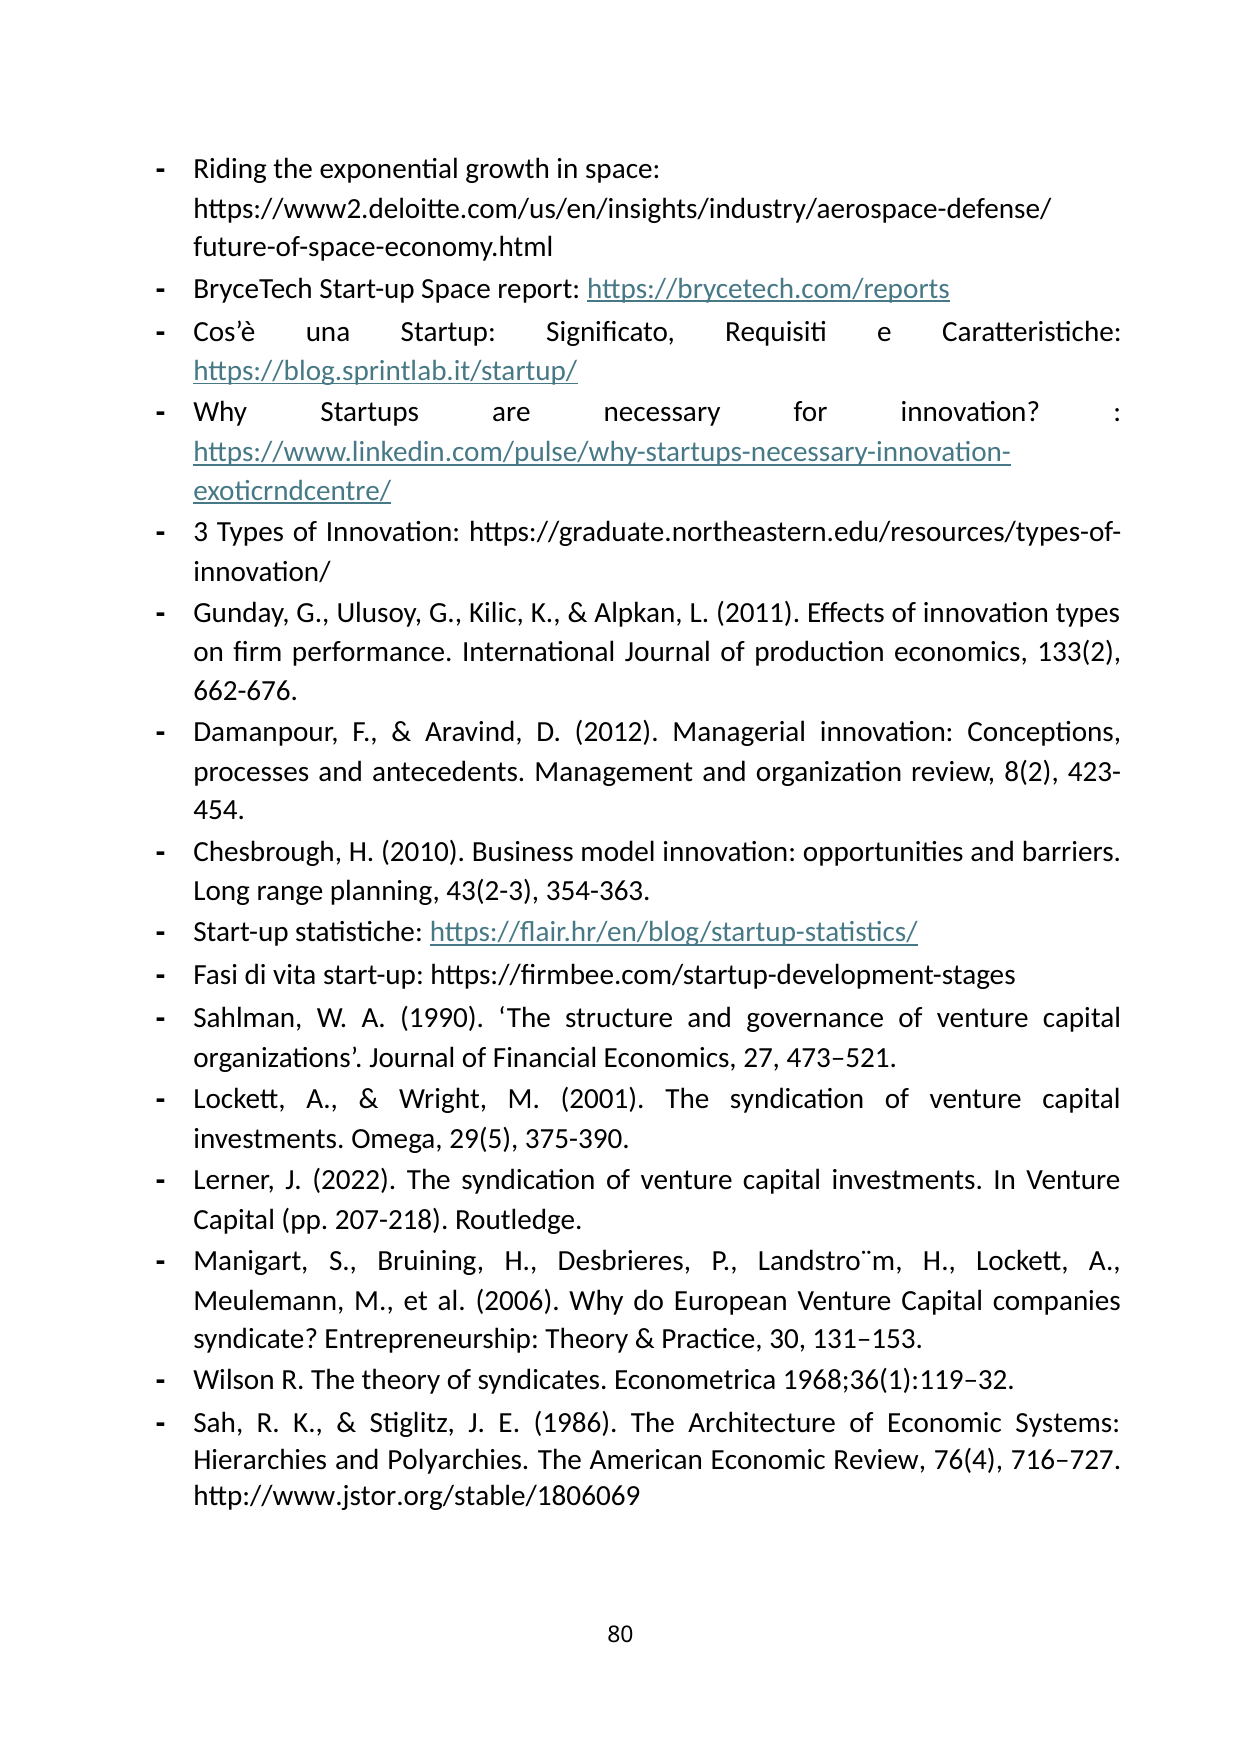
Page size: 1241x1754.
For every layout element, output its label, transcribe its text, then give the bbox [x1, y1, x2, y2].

list Chesbrough, H. (2010). Business model innovation: opportunities and barriers. Long range planning, 43(2-3), 354-363. [156, 830, 1122, 908]
list Sahlman, W. A. (1990). ‘The structure and governance of venture capital organizations’. Journal of Financial Economics, 27, 473–521. [156, 996, 1122, 1074]
list Lerner, J. (2022). The syndication of venture capital investments. In Venture Capital (pp. 207-218). Routledge. [156, 1158, 1122, 1236]
list Lockett, A., & Wright, M. (2001). The syndication of venture capital investments. Omega, 29(5), 375-390. [156, 1077, 1122, 1155]
list Damanpour, F., & Aravind, D. (2012). Managerial innovation: Conceptions, processes and antecedents. Management and organization review, 8(2), 423-454. [156, 710, 1122, 827]
list Why Startups are necessary for innovation? : https://www.linkedin.com/pulse/why-startups-necessary-innovation-exoticrndcentre/ [156, 391, 1122, 507]
list Fasi di vita start-up: https://firmbee.com/startup-development-stages [156, 953, 1122, 993]
list Manigart, S., Bruining, H., Desbrieres, P., Landstro¨m, H., Lockett, A., Meulemann, M., et al. (2006). Why do European Venture Capital companies syndicate? Entrepreneurship: Theory & Practice, 30, 131–153. [156, 1239, 1122, 1356]
list 3 Types of Innovation: https://graduate.northeastern.edu/resources/types-of-innovation/ [156, 510, 1122, 588]
list Wilson R. The theory of syndicates. Econometrica 1968;36(1):119–32. [156, 1358, 1122, 1398]
list Start-up statistiche: https://flair.hr/en/blog/startup-statistics/ [156, 911, 1122, 950]
list Sah, R. K., & Stiglitz, J. E. (1986). The Architecture of Economic Systems: Hierarchies and Polyarchies. The American Economic Review, 76(4), 716–727. http://www.jstor.org/stable/1806069 [156, 1401, 1122, 1512]
list BryceTech Start-up Space report: https://brycetech.com/reports [156, 267, 1122, 307]
list Gunday, G., Ulusoy, G., Kilic, K., & Alpkan, L. (2011). Effects of innovation types on firm performance. International Journal of production economics, 133(2), 662-676. [156, 591, 1122, 708]
list Cos’è una Startup: Significato, Requisiti e Caratteristiche: https://blog.sprintlab.it/startup/ [156, 310, 1122, 388]
list Riding the exponential growth in space: https://www2.deloitte.com/us/en/insights/industry/aerospace-defense/future-of-space-economy.html [156, 148, 1122, 264]
